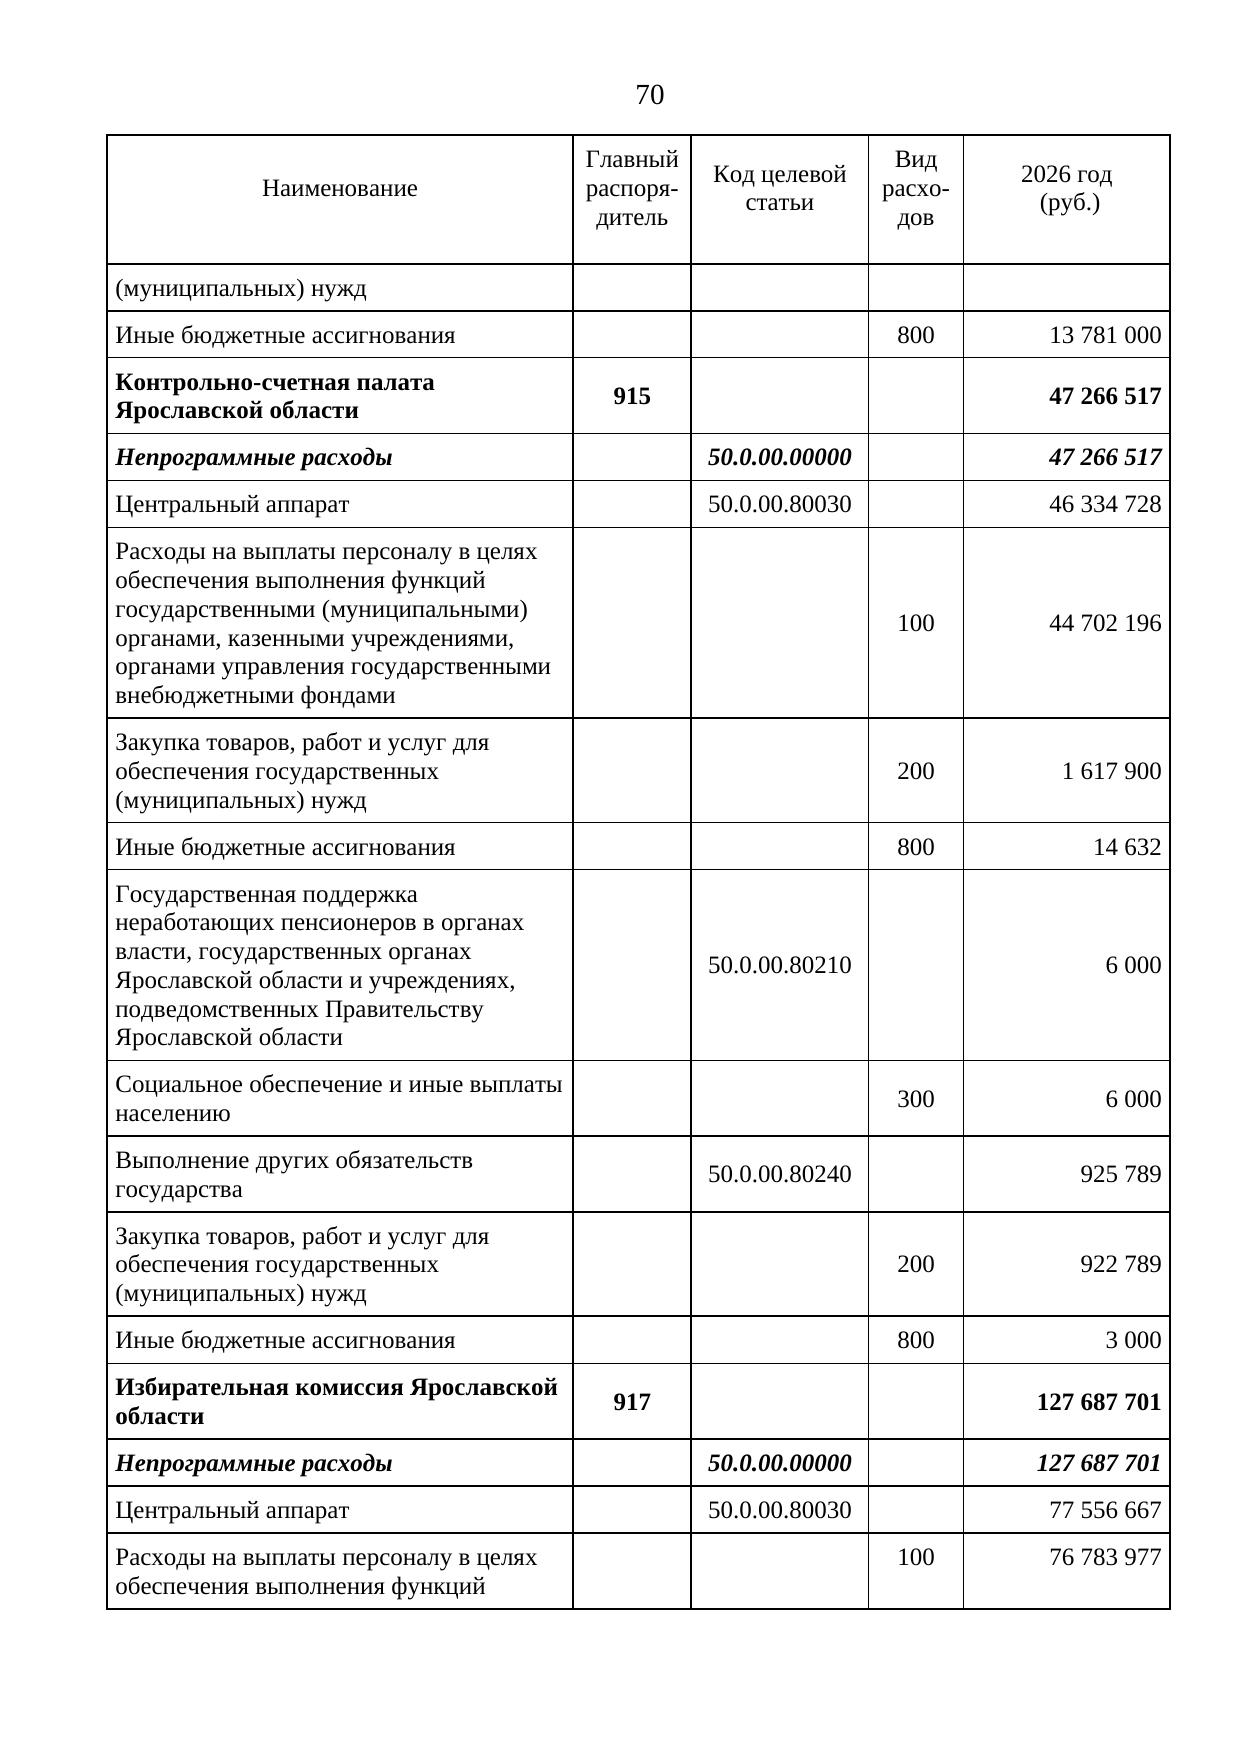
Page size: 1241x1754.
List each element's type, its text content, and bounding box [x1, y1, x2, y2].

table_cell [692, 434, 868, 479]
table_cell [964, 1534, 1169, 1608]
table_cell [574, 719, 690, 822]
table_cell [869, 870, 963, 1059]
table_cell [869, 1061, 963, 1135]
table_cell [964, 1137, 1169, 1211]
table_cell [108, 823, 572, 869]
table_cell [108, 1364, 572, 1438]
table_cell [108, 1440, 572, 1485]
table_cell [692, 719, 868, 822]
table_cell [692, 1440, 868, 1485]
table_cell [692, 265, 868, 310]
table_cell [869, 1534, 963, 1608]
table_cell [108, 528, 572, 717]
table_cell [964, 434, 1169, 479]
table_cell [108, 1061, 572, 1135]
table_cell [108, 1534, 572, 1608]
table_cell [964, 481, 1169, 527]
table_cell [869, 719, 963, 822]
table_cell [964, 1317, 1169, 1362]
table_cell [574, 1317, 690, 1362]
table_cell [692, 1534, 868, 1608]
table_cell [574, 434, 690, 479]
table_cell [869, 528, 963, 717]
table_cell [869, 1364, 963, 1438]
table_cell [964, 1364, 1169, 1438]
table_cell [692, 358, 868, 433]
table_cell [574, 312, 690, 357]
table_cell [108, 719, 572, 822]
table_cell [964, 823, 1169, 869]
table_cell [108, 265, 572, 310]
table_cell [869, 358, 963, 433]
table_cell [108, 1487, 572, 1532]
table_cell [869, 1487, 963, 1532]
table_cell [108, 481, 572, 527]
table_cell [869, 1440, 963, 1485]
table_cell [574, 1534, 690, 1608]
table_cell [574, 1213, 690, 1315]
table_header 2026 год (руб.) [964, 136, 1169, 263]
table_header Наименование [108, 136, 572, 263]
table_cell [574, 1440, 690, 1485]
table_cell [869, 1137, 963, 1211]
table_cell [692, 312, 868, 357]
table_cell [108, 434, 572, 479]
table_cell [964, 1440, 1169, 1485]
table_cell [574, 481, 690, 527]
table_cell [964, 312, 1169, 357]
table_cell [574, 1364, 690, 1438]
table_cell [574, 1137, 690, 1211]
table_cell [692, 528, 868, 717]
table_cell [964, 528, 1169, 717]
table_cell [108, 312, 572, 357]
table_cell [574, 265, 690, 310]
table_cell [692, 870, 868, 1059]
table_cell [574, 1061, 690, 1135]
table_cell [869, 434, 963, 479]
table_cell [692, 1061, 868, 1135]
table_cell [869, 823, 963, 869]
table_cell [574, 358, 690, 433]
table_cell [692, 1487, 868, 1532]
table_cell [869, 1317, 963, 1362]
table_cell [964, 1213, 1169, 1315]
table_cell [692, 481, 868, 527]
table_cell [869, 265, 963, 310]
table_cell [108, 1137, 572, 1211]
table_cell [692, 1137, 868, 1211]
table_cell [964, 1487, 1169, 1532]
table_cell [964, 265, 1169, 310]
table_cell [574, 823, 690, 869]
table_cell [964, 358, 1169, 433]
table_header Код целевой статьи [692, 136, 868, 263]
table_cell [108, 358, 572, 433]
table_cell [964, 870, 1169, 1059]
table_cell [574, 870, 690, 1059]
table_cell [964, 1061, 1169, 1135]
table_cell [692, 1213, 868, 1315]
table_header Главный распоря-дитель [574, 136, 690, 263]
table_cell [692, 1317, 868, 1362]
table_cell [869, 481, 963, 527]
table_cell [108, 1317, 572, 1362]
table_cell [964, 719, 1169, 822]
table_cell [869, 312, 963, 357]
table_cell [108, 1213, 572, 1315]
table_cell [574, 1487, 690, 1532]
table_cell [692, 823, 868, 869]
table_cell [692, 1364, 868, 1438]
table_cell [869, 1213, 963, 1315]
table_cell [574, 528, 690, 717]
table_header Вид расхо- дов [869, 136, 963, 263]
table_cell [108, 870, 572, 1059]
